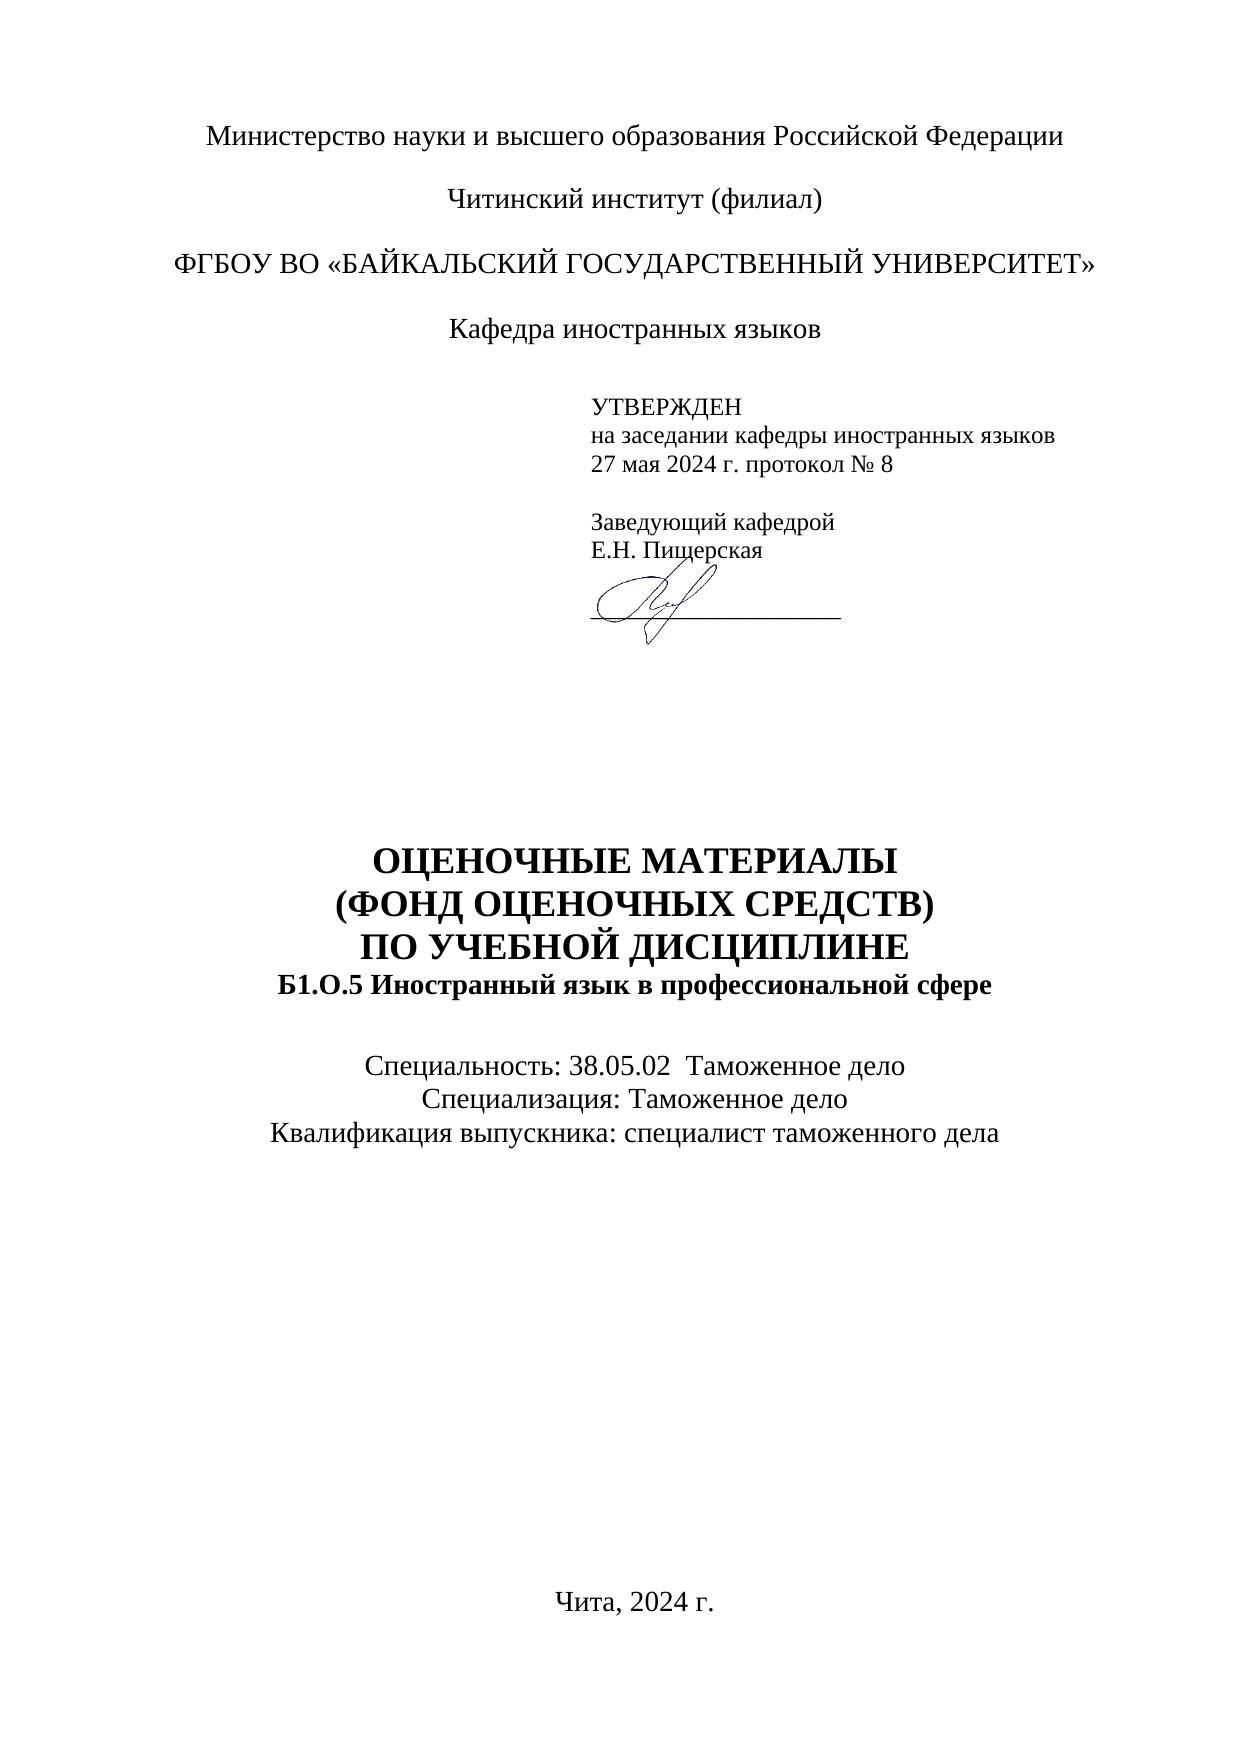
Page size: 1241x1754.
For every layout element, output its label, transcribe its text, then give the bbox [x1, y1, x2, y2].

text Министерство науки и высшего образования Российской Федерации [118, 118, 1152, 152]
text (ФОНД ОЦЕНОЧНЫХ СРЕДСТВ) [118, 881, 1152, 924]
text Специальность: 38.05.02 Таможенное дело [118, 1048, 1152, 1081]
text Кафедра иностранных языков [118, 311, 1152, 345]
text ПО УЧЕБНОЙ ДИСЦИПЛИНЕ [118, 924, 1152, 967]
picture [590, 556, 733, 651]
text Квалификация выпускника: специалист таможенного дела [118, 1115, 1152, 1148]
text Б1.О.5 Иностранный язык в профессиональной сфере [118, 967, 1152, 1001]
text ОЦЕНОЧНЫЕ МАТЕРИАЛЫ [118, 838, 1152, 881]
text Специализация: Таможенное дело [118, 1081, 1152, 1115]
text Читинский институт (филиал) [118, 181, 1152, 214]
table_header УТВЕРЖДЕН на заседании кафедры иностранных языков 27 мая 2024 г. протокол № 8 Заведующий кафедрой Е.Н. Пищерская ____________________ [579, 392, 1093, 651]
text Чита, 2024 г. [118, 1584, 1152, 1618]
text ФГБОУ ВО «БАЙКАЛЬСКИЙ ГОСУДАРСТВЕННЫЙ УНИВЕРСИТЕТ» [118, 246, 1152, 280]
